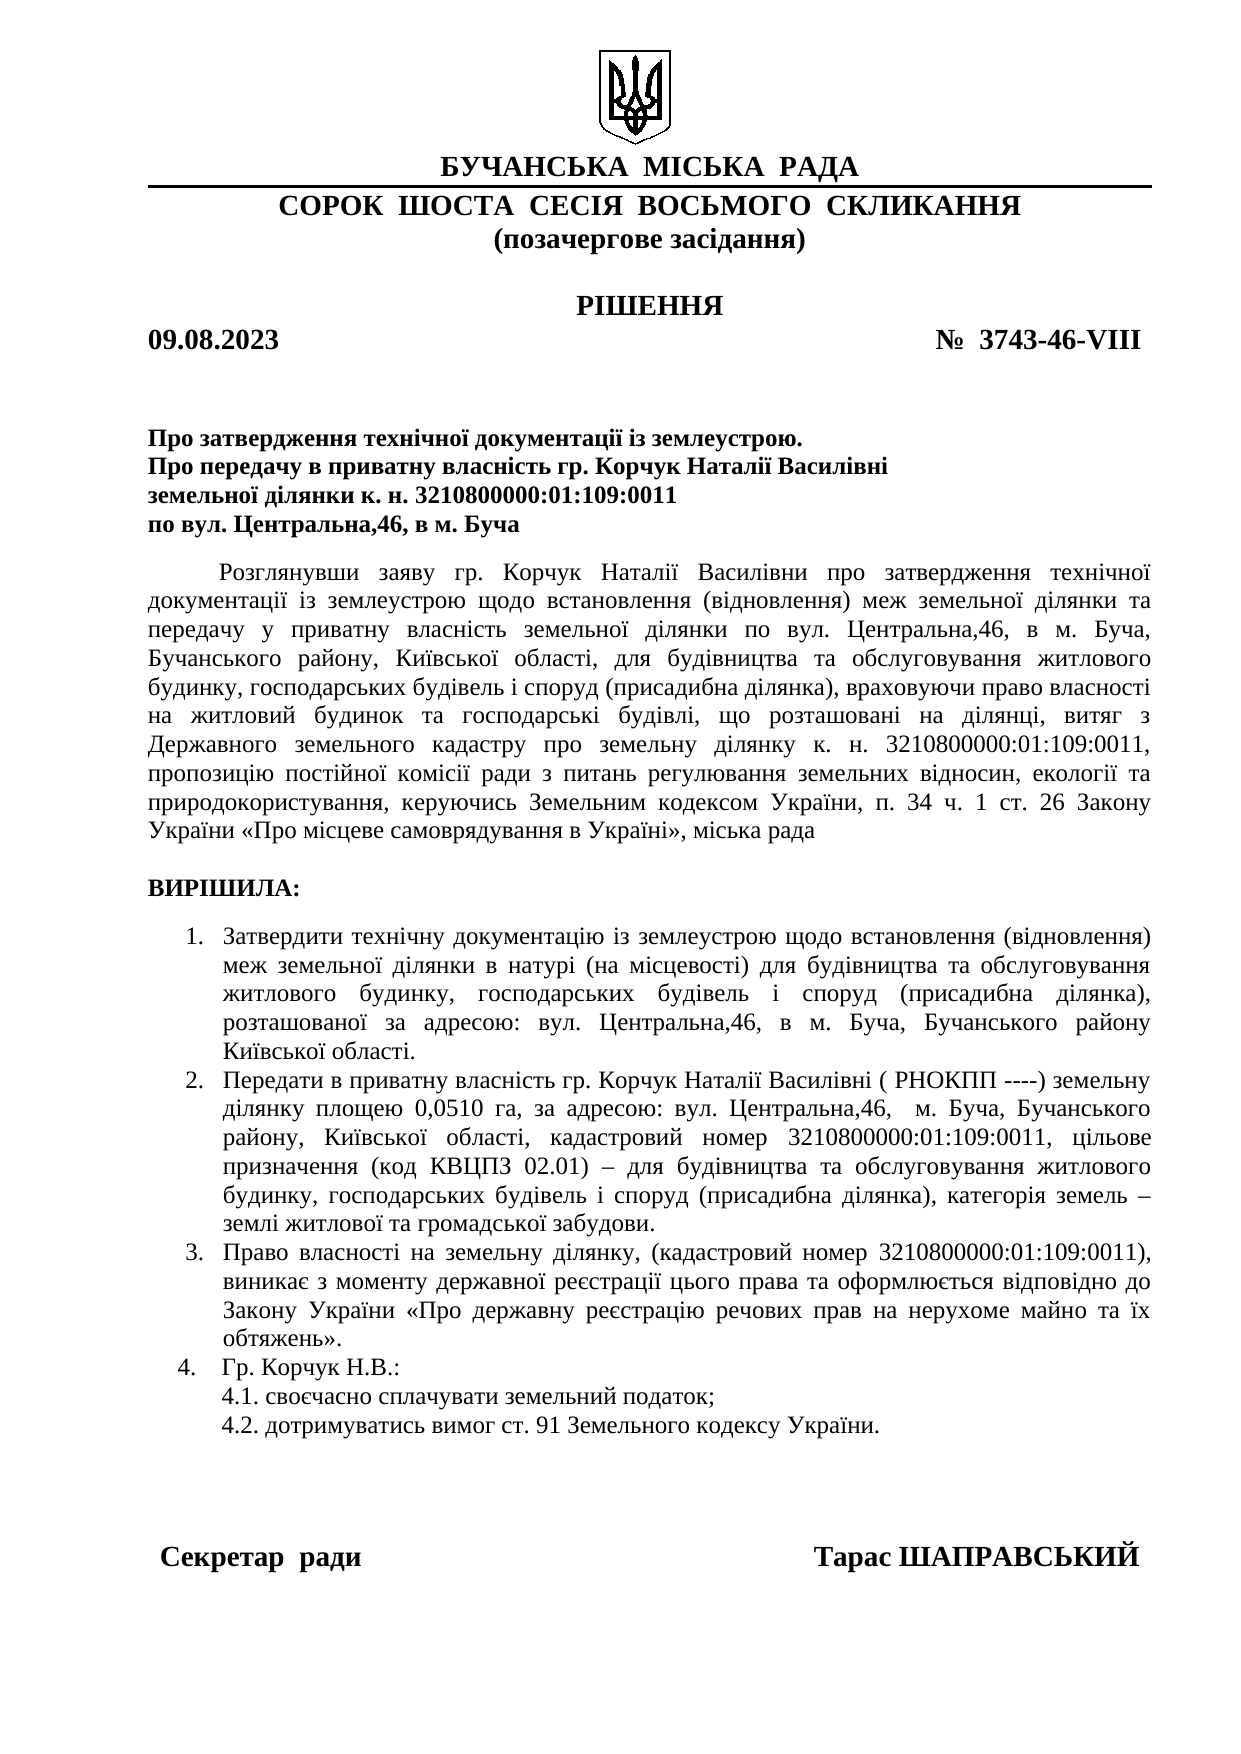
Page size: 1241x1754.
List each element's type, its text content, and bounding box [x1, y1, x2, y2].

text (позачергове засідання) [148, 221, 1152, 255]
text Секретар ради Тарас ШАПРАВСЬКИЙ [148, 1539, 1152, 1573]
text 4.2. дотримуватись вимог ст. 91 Земельного кодексу України. [148, 1410, 1152, 1438]
text 4. Гр. Корчук Н.В.: [148, 1352, 1152, 1381]
text по вул. Центральна,46, в м. Буча [148, 509, 1152, 538]
text Розглянувши заяву гр. Корчук Наталії Василівни про затвердження технічної документації із землеустрою щодо встановлення (відновлення) меж земельної ділянки та передачу у приватну власність земельної ділянки по вул. Центральна,46, в м. Буча, Бучанського району, Київської області, для будівництва та обслуговування житлового будинку, господарських будівель і споруд (присадибна ділянка), враховуючи право власності на житловий будинок та господарські будівлі, що розташовані на ділянці, витяг з Державного земельного кадастру про земельну ділянку к. н. 3210800000:01:109:0011, пропозицію постійної комісії ради з питань регулювання земельних відносин, екології та природокористування, керуючись Земельним кодексом України, п. 34 ч. 1 ст. 26 Закону України «Про місцеве самоврядування в Україні», міська рада [148, 557, 1152, 844]
list Передати в приватну власність гр. Корчук Наталії Василівні ( РНОКПП ----) земельну ділянку площею 0,0510 га, за адресою: вул. Центральна,46, м. Буча, Бучанського району, Київської області, кадастровий номер 3210800000:01:109:0011, цільове призначення (код КВЦПЗ 02.01) – для будівництва та обслуговування житлового будинку, господарських будівель і споруд (присадибна ділянка), категорія земель – землі житлової та громадської забудови. [185, 1065, 1152, 1237]
text Про затвердження технічної документації із землеустрою. [148, 423, 1152, 451]
text БУЧАНСЬКА МІСЬКА РАДА [148, 149, 1152, 185]
text Про передачу в приватну власність гр. Корчук Наталії Василівні [148, 451, 1152, 480]
text СОРОК ШОСТА СЕСІЯ ВОСЬМОГО СКЛИКАННЯ [148, 188, 1152, 221]
text ВИРІШИЛА: [148, 873, 1152, 902]
list Затвердити технічну документацію із землеустрою щодо встановлення (відновлення) меж земельної ділянки в натурі (на місцевості) для будівництва та обслуговування житлового будинку, господарських будівель і споруд (присадибна ділянка), розташованої за адресою: вул. Центральна,46, в м. Буча, Бучанського району Київської області. [185, 921, 1152, 1065]
text 4.1. своєчасно сплачувати земельний податок; [148, 1381, 1152, 1410]
text 09.08.2023 № 3743-46-VIІІ [148, 322, 1152, 356]
text земельної ділянки к. н. 3210800000:01:109:0011 [148, 480, 1152, 509]
list Право власності на земельну ділянку, (кадастровий номер 3210800000:01:109:0011), виникає з моменту державної реєстрації цього права та оформлюється відповідно до Закону України «Про державну реєстрацію речових прав на нерухоме майно та їх обтяжень». [185, 1237, 1152, 1352]
text РІШЕННЯ [148, 288, 1152, 322]
